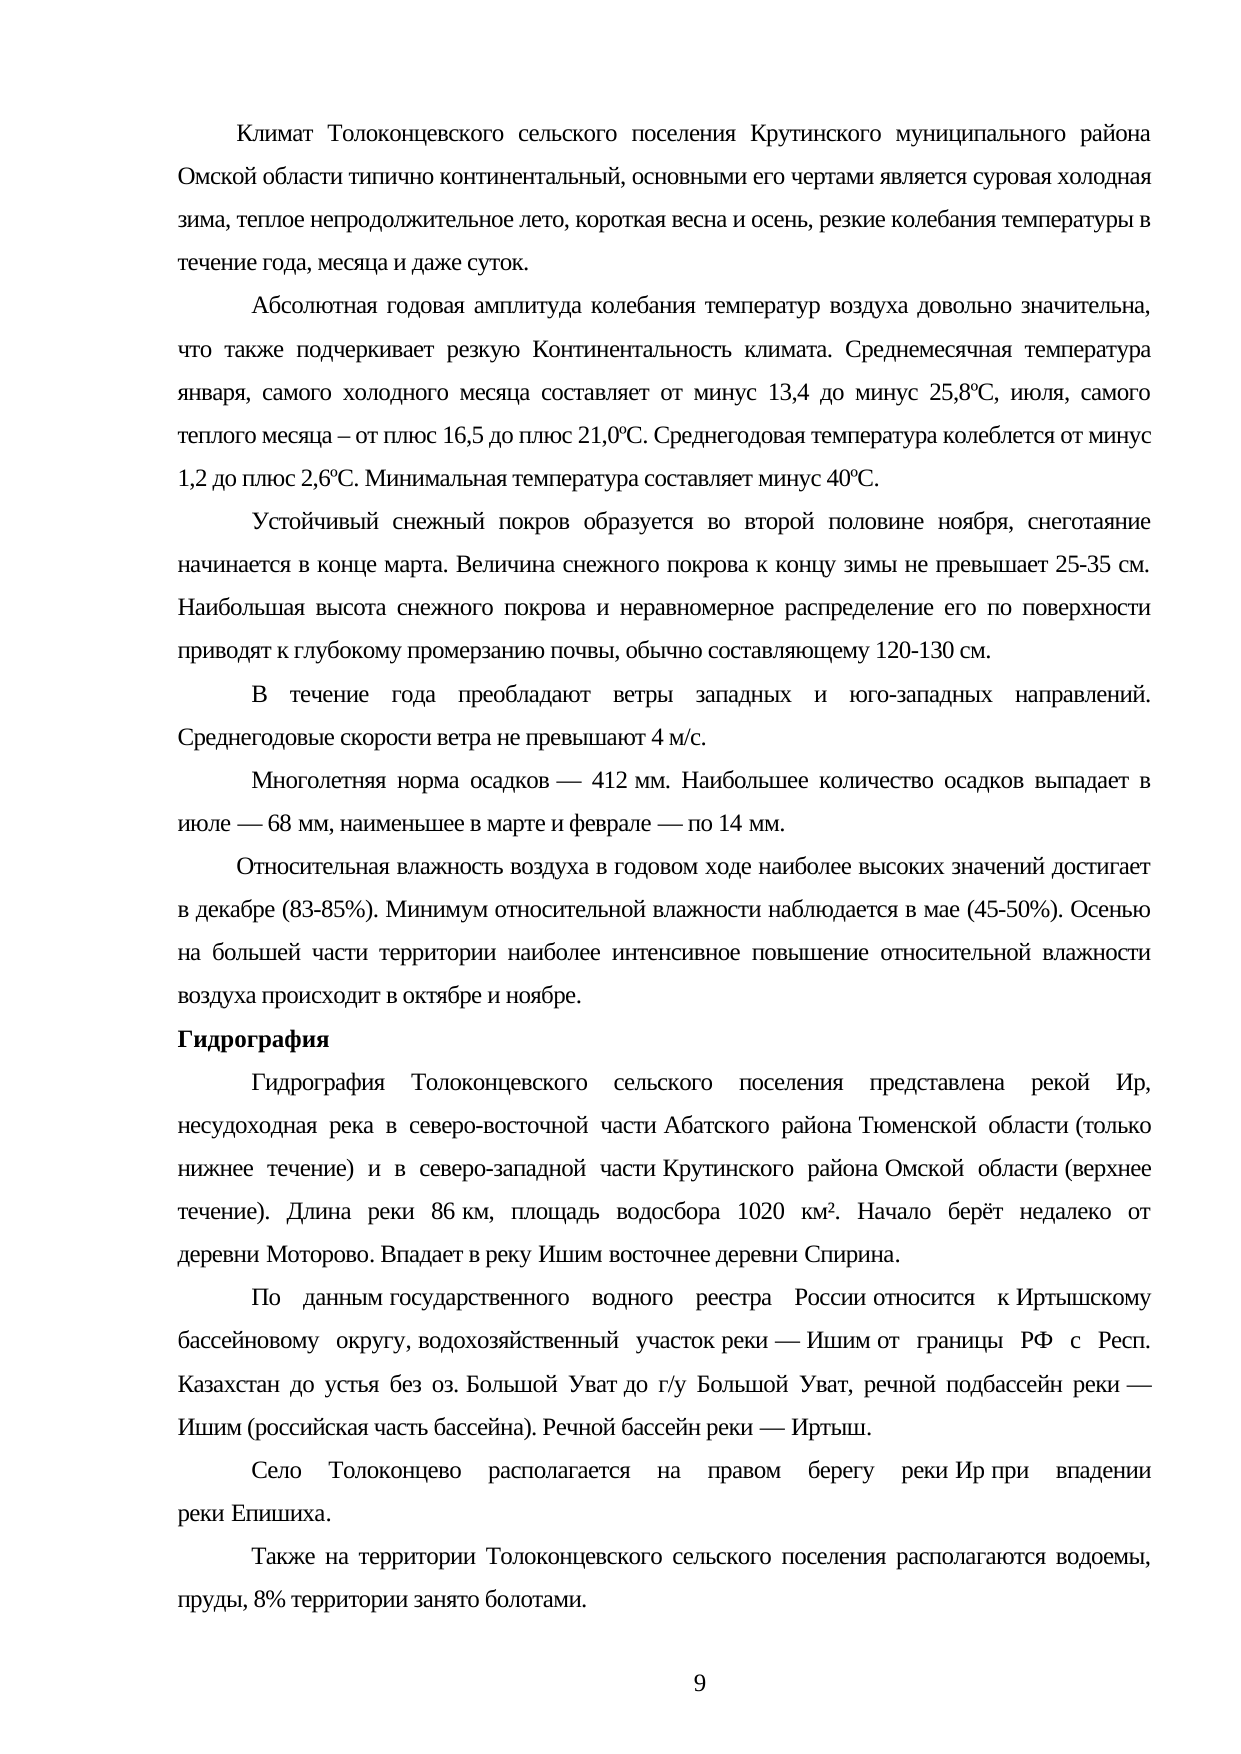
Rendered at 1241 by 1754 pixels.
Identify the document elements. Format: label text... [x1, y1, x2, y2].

list Гидрография [177, 1024, 1152, 1052]
text Абсолютная годовая амплитуда колебания температур воздуха довольно значительна, что также подчеркивает резкую Континентальность климата. Среднемесячная температура января, самого холодного месяца составляет от минус 13,4 до минус 25,8ºС, июля, самого теплого месяца – от плюс 16,5 до плюс 21,0ºС. Среднегодовая температура колеблется от минус 1,2 до плюс 2,6ºС. Минимальная температура составляет минус 40ºС. [177, 291, 1152, 492]
text Гидрография Толоконцевского сельского поселения представлена рекой Ир, несудоходная река в северо-восточной части Абатского района Тюменской области (только нижнее течение) и в северо-западной части Крутинского района Омской области (верхнее течение). Длина реки 86 км, площадь водосбора 1020 км². Начало берёт недалеко от деревни Моторово. Впадает в реку Ишим восточнее деревни Спирина. [177, 1067, 1152, 1268]
text Устойчивый снежный покров образуется во второй половине ноября, снеготаяние начинается в конце марта. Величина снежного покрова к концу зимы не превышает 25-. Наибольшая высота снежного покрова и неравномерное распределение его по поверхности приводят к глубокому промерзанию почвы, обычно составляющему 120-. [177, 506, 1152, 664]
text В течение года преобладают ветры западных и юго-западных направлений. Среднегодовые скорости ветра не превышают 4 м/с. [177, 679, 1152, 751]
text Многолетняя норма осадков — 412 мм. Наибольшее количество осадков выпадает в июле — 68 мм, наименьшее в марте и феврале — по 14 мм. [177, 765, 1152, 837]
text Также на территории Толоконцевского сельского поселения располагаются водоемы, пруды, 8% территории занято болотами. [177, 1541, 1152, 1613]
text Относительная влажность воздуха в годовом ходе наиболее высоких значений достигает в декабре (83-85%). Минимум относительной влажности наблюдается в мае (45-50%). Осенью на большей части территории наиболее интенсивное повышение относительной влажности воздуха происходит в октябре и ноябре. [177, 851, 1152, 1009]
text По данным государственного водного реестра России относится к Иртышскому бассейновому округу, водохозяйственный участок реки — Ишим от границы РФ с Респ. Казахстан до устья без оз. Большой Уват до г/у Большой Уват, речной подбассейн реки — Ишим (российская часть бассейна). Речной бассейн реки — Иртыш. [177, 1282, 1152, 1441]
text Село Толоконцево располагается на правом берегу реки Ир при впадении реки Епишиха. [177, 1455, 1152, 1527]
text Климат Толоконцевского сельского поселения Крутинского муниципального района Омской области типично континентальный, основными его чертами является суровая холодная зима, теплое непродолжительное лето, короткая весна и осень, резкие колебания температуры в течение года, месяца и даже суток. [177, 118, 1152, 276]
